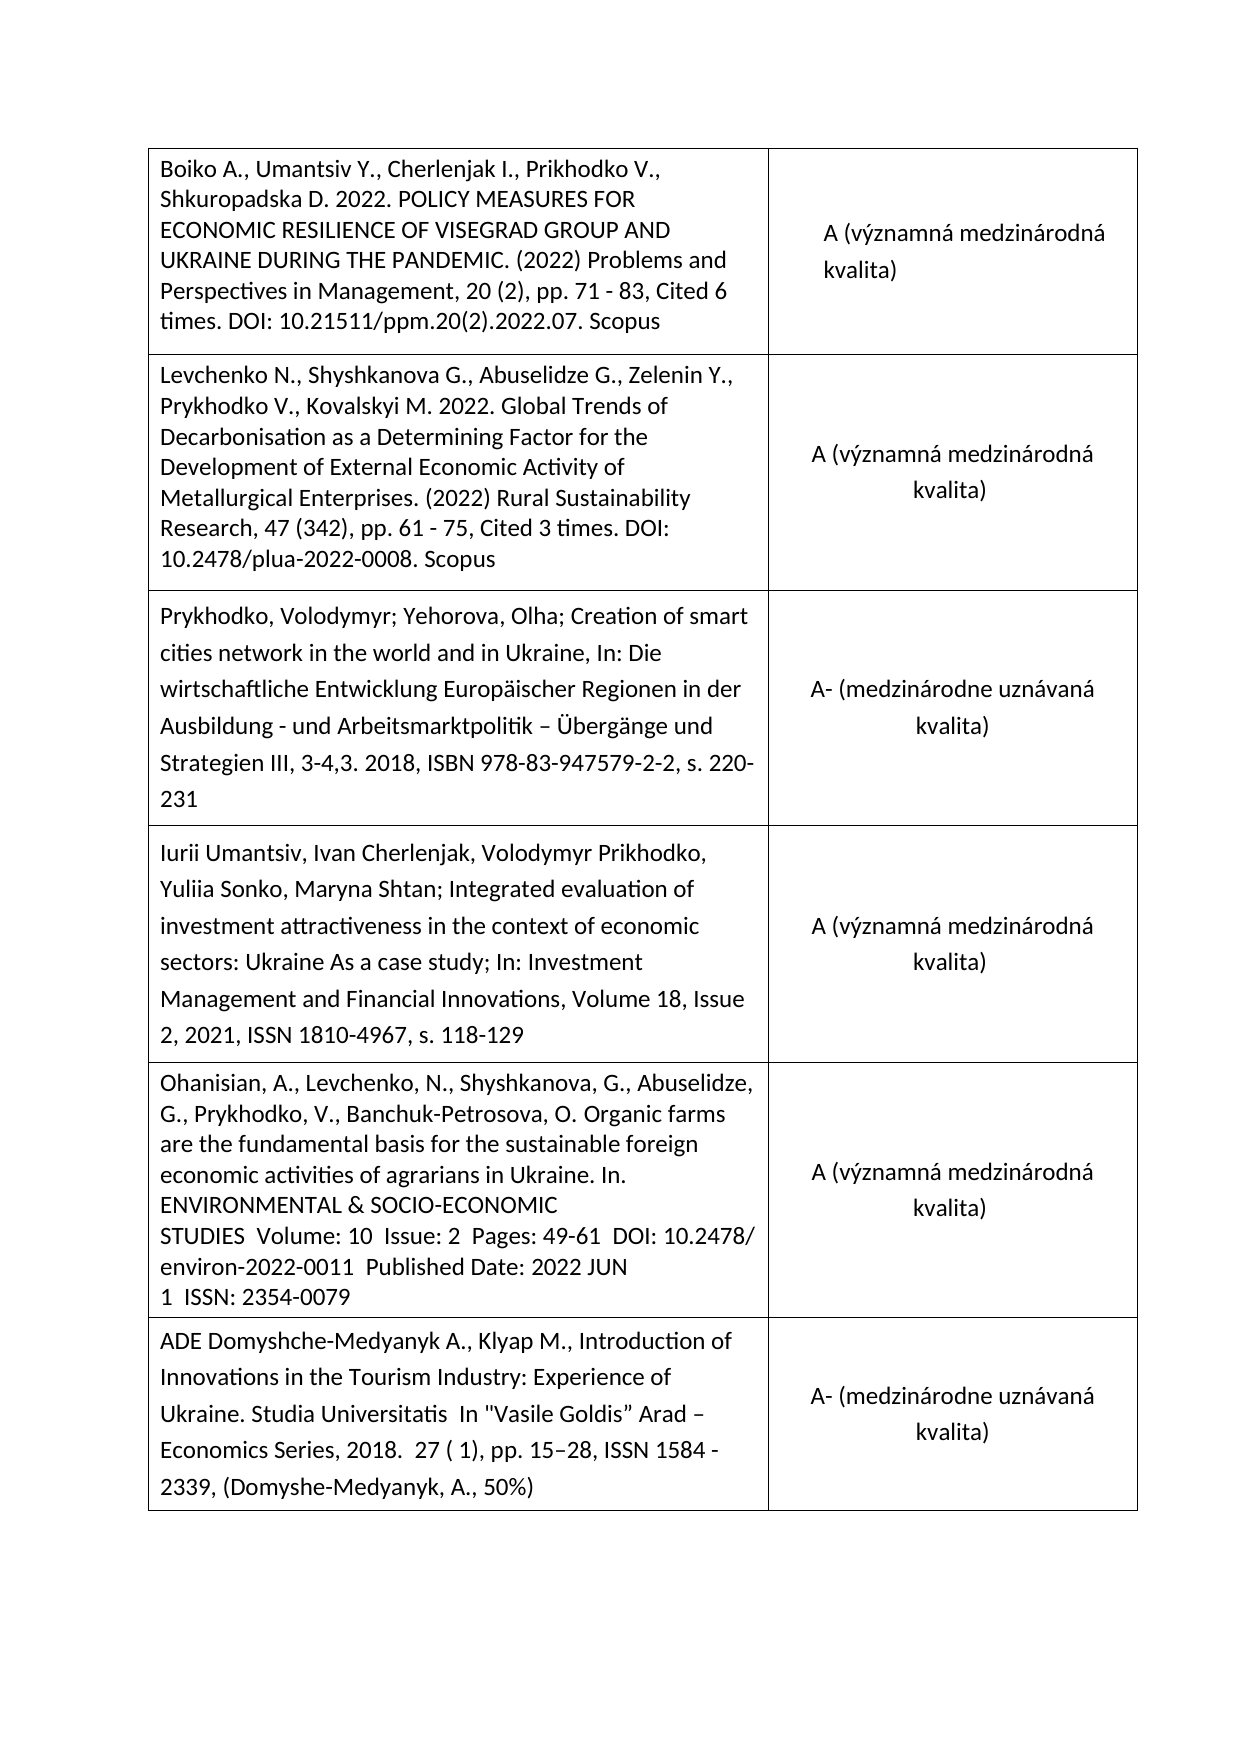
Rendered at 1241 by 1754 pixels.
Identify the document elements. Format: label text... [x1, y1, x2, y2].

table_cell [769, 1063, 1137, 1317]
table_cell Prykhodko, Volodymyr; Yehorova, Olha; Creation of smart cities network in the world and in Ukraine, In: Die wirtschaftliche Entwicklung Europäischer Regionen in der Ausbildung - und Arbeitsmarktpolitik – Übergänge und Strategien III, 3-4,3. 2018, ISBN 978-83-947579-2-2, s. 220-231 [149, 591, 768, 825]
table_cell ADE Domyshche-Medyanyk A., Klyap M., Introduction of Innovations in the Tourism Industry: Experience of Ukraine. Studia Universitatis In "Vasile Goldis” Arad – Economics Series, 2018. 27 ( 1), pp. 15–28, ISSN 1584 - 2339, (Domyshe-Medyanyk, A., 50%) [149, 1318, 768, 1510]
table_cell [769, 149, 1137, 354]
table_cell [769, 591, 1137, 825]
table_cell [769, 1318, 1137, 1510]
table_cell [769, 355, 1137, 589]
table_cell Boiko A., Umantsiv Y., Cherlenjak I., Prikhodko V., Shkuropadska D. 2022. POLICY MEASURES FOR ECONOMIC RESILIENCE OF VISEGRAD GROUP AND UKRAINE DURING THE PANDEMIC. (2022) Problems and Perspectives in Management, 20 (2), pp. 71 - 83, Cited 6 times. DOI: 10.21511/ppm.20(2).2022.07. Scopus [149, 149, 768, 354]
table_cell Ohanisian, A., Levchenko, N., Shyshkanova, G., Abuselidze, G., Prykhodko, V., Banchuk-Petrosova, O. Organic farms are the fundamental basis for the sustainable foreign economic activities of agrarians in Ukraine. In. ENVIRONMENTAL & SOCIO-ECONOMIC STUDIES Volume: 10 Issue: 2 Pages: 49-61 DOI: 10.2478/environ-2022-0011 Published Date: 2022 JUN 1 ISSN: 2354-0079 [149, 1063, 768, 1317]
table_cell Iurii Umantsiv, Ivan Cherlenjak, Volodymyr Prikhodko, Yuliіa Sonko, Maryna Shtan; Integrated evaluation of investment attractiveness in the context of economic sectors: Ukraine As a case study; In: Investment Management and Financial Innovations, Volume 18, Issue 2, 2021, ISSN 1810-4967, s. 118-129 [149, 826, 768, 1062]
table_cell [769, 826, 1137, 1062]
table_cell Levchenko N., Shyshkanova G., Abuselidze G., Zelenin Y., Prykhodko V., Kovalskyi M. 2022. Global Trends of Decarbonisation as a Determining Factor for the Development of External Economic Activity of Metallurgical Enterprises. (2022) Rural Sustainability Research, 47 (342), pp. 61 - 75, Cited 3 times. DOI: 10.2478/plua-2022-0008. Scopus [149, 355, 768, 589]
